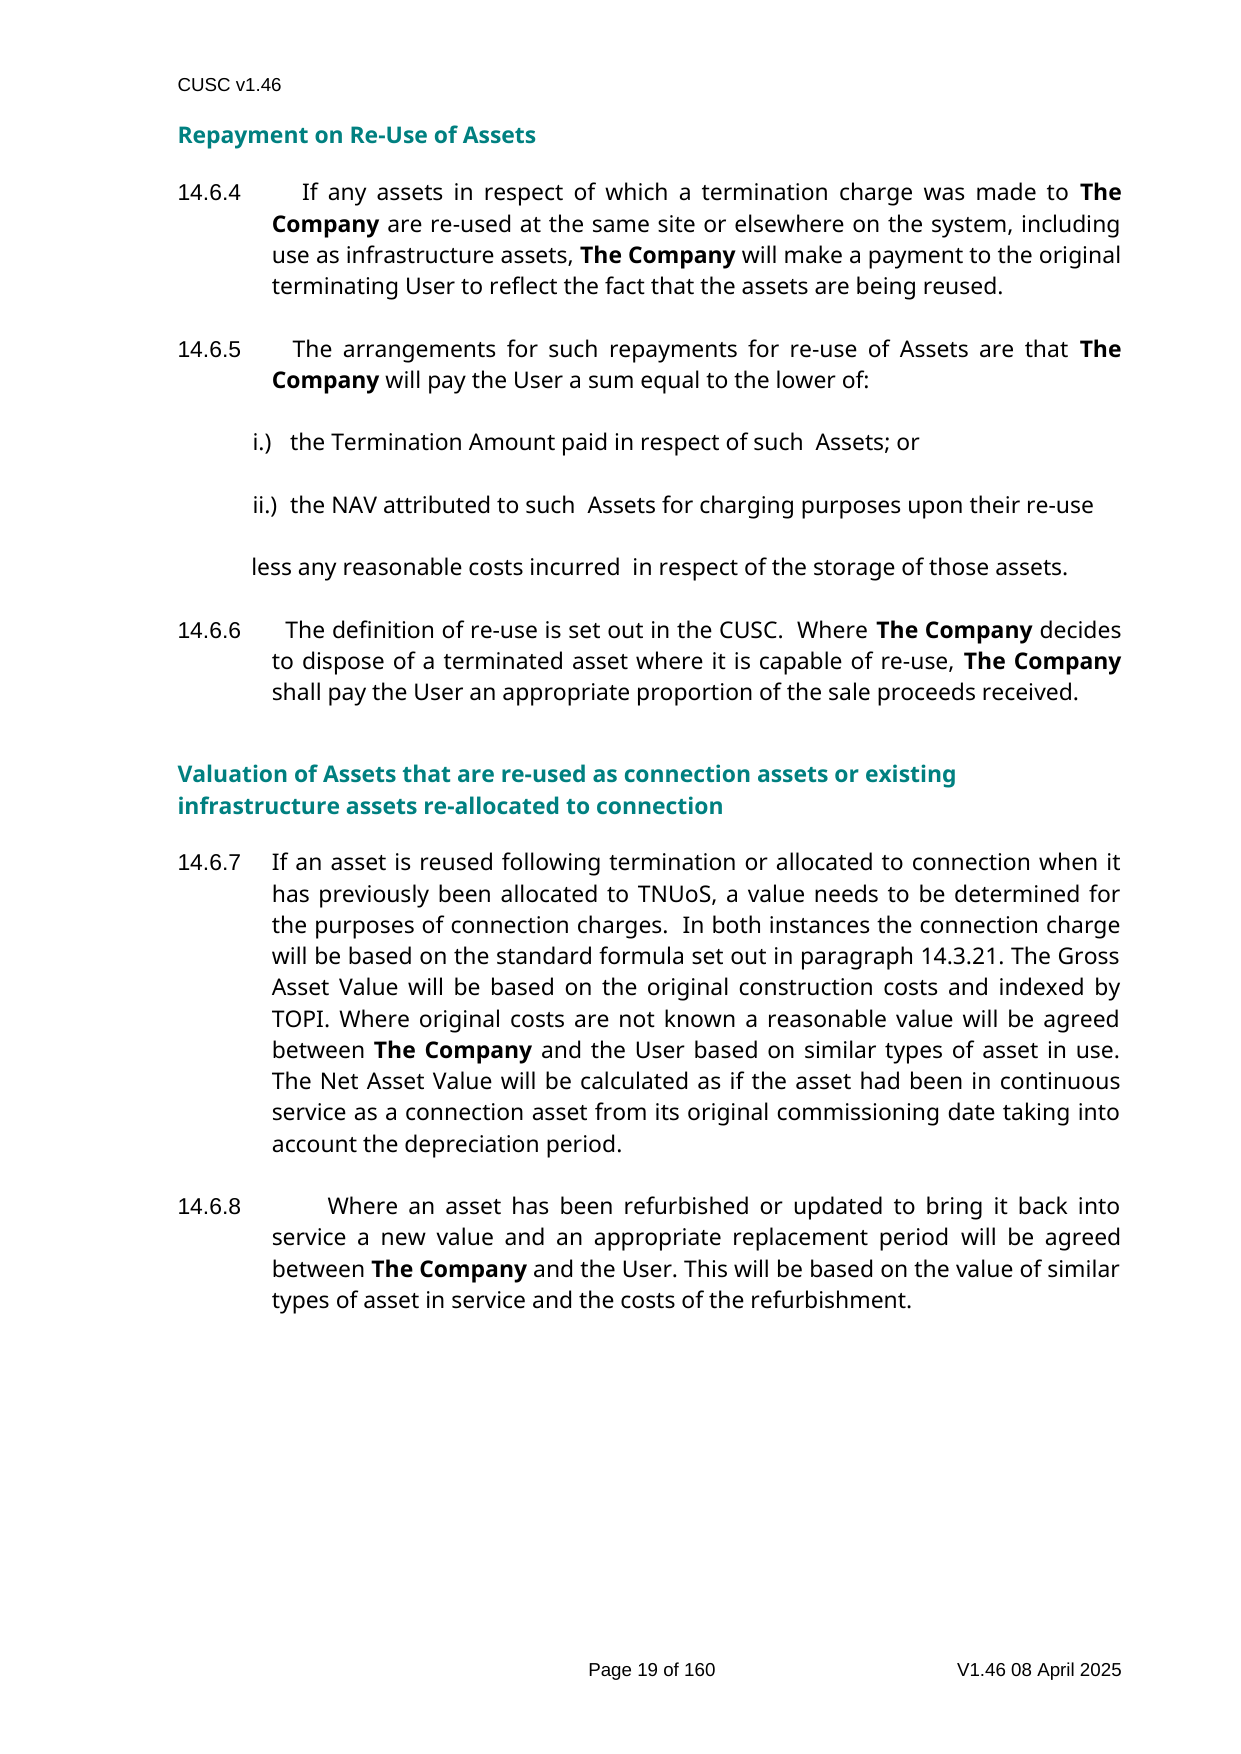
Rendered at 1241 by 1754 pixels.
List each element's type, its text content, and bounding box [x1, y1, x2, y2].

subtitle Valuation of Assets that are re-used as connection assets or existing infrastructure assets re-allocated to connection [177, 758, 1121, 821]
text less any reasonable costs incurred in respect of the storage of those assets. [251, 551, 1121, 583]
list the Termination Amount paid in respect of such Assets; or [252, 426, 1121, 458]
list If any assets in respect of which a termination charge was made to The Company are re-used at the same site or elsewhere on the system, including use as infrastructure assets, The Company will make a payment to the original terminating User to reflect the fact that the assets are being reused. [177, 176, 1121, 301]
list Where an asset has been refurbished or updated to bring it back into service a new value and an appropriate replacement period will be agreed between The Company and the User. This will be based on the value of similar types of asset in service and the costs of the refurbishment. [177, 1190, 1121, 1315]
list The definition of re-use is set out in the CUSC. Where The Company decides to dispose of a terminated asset where it is capable of re-use, The Company shall pay the User an appropriate proportion of the sale proceeds received. [177, 614, 1121, 708]
list If an asset is reused following termination or allocated to connection when it has previously been allocated to TNUoS, a value needs to be determined for the purposes of connection charges. In both instances the connection charge will be based on the standard formula set out in paragraph 14.3.21. The Gross Asset Value will be based on the original construction costs and indexed by TOPI. Where original costs are not known a reasonable value will be agreed between The Company and the User based on similar types of asset in use. The Net Asset Value will be calculated as if the asset had been in continuous service as a connection asset from its original commissioning date taking into account the depreciation period. [177, 846, 1121, 1159]
list the NAV attributed to such Assets for charging purposes upon their re-use [252, 489, 1121, 520]
subtitle Repayment on Re-Use of Assets [177, 119, 1121, 150]
list The arrangements for such repayments for re-use of Assets are that The Company will pay the User a sum equal to the lower of: [177, 333, 1121, 395]
